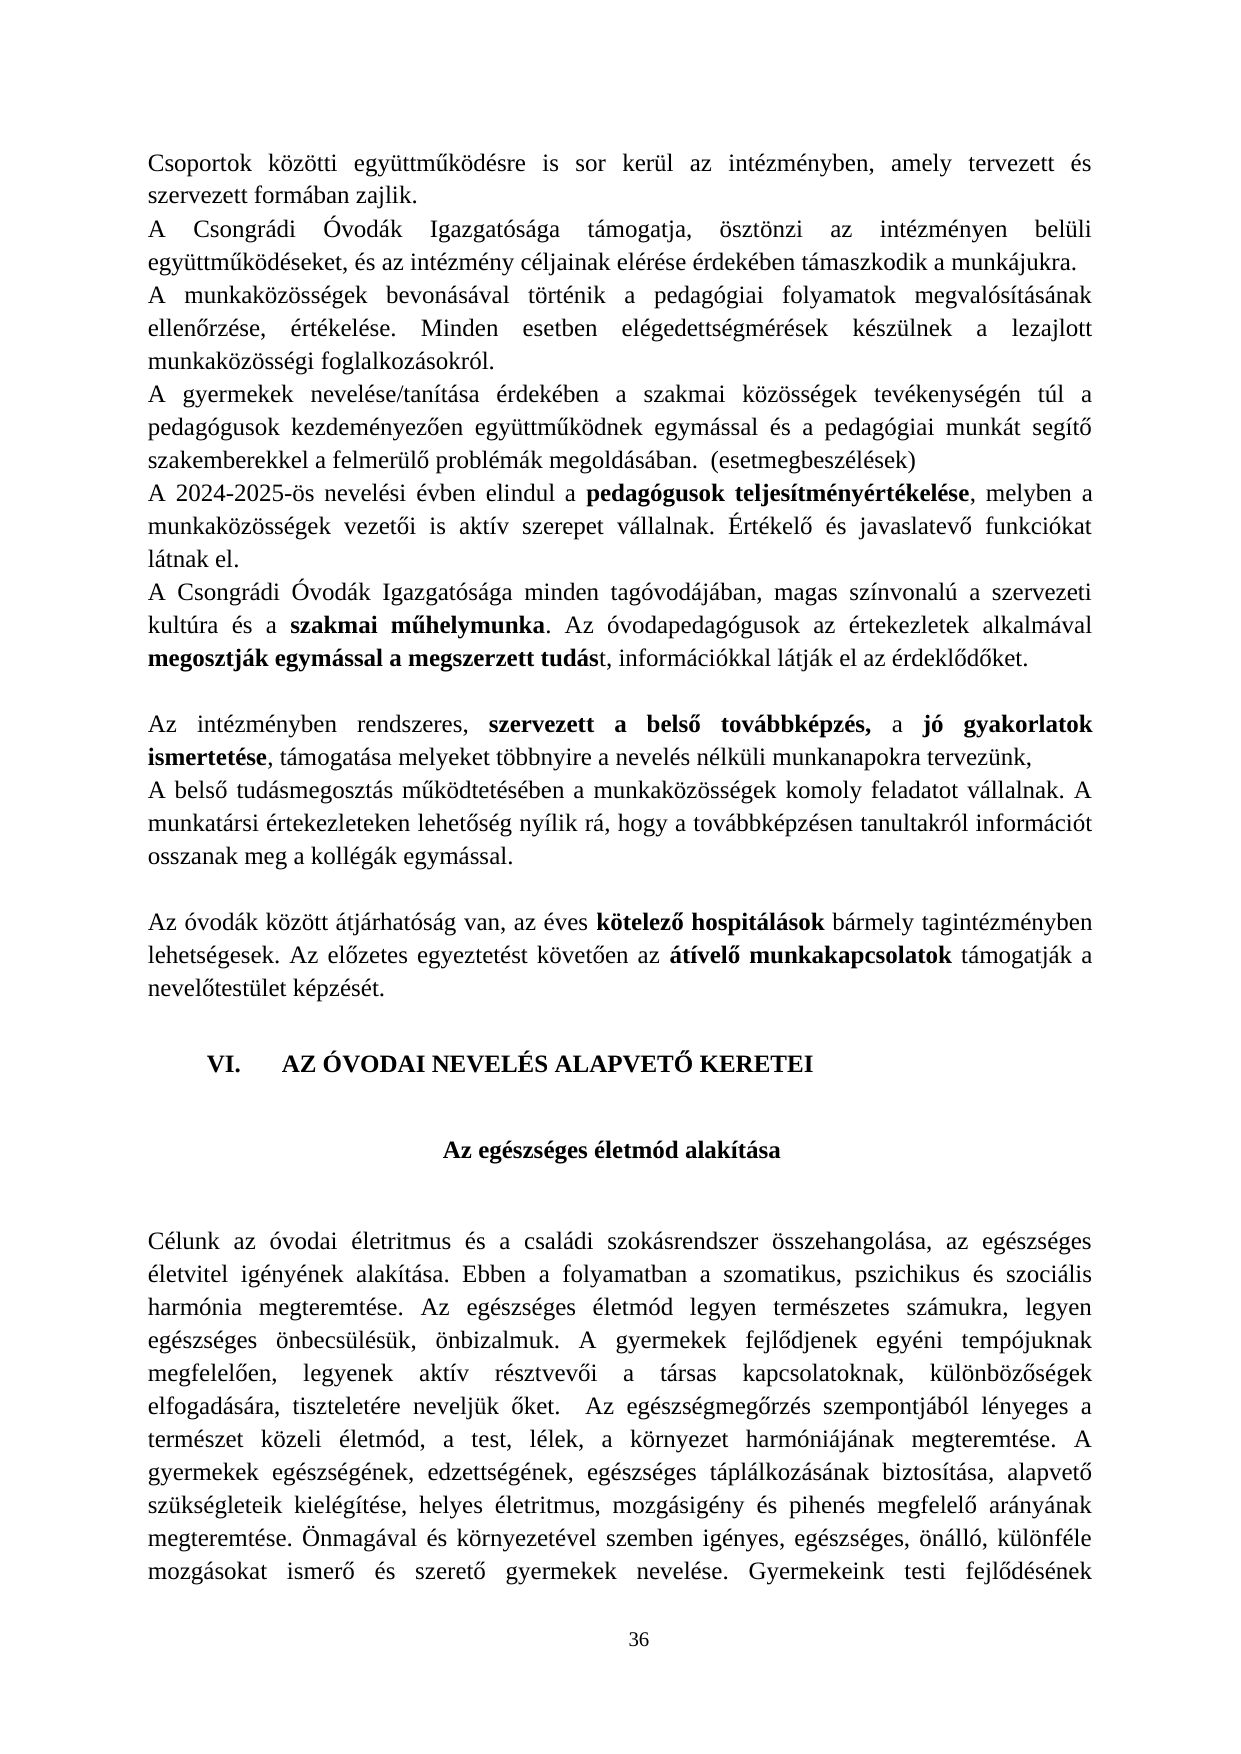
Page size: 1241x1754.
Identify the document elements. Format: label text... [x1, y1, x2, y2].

text A Csongrádi Óvodák Igazgatósága minden tagóvodájában, magas színvonalú a szervezeti kultúra és a szakmai műhelymunka. Az óvodapedagógusok az értekezletek alkalmával megosztják egymással a megszerzett tudást, információkkal látják el az érdeklődőket. [148, 577, 1093, 672]
subtitle AZ ÓVODAI NEVELÉS ALAPVETŐ KERETEI [207, 1049, 1093, 1078]
text A 2024-2025-ös nevelési évben elindul a pedagógusok teljesítményértékelése, melyben a munkaközösségek vezetői is aktív szerepet vállalnak. Értékelő és javaslatevő funkciókat látnak el. [148, 478, 1093, 573]
subtitle Az egészséges életmód alakítása [443, 1136, 1093, 1164]
text Az óvodák között átjárhatóság van, az éves kötelező hospitálások bármely tagintézményben lehetségesek. Az előzetes egyeztetést követően az átívelő munkakapcsolatok támogatják a nevelőtestület képzését. [148, 907, 1093, 1002]
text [148, 1226, 1093, 1585]
text Csoportok közötti együttműködésre is sor kerül az intézményben, amely tervezett és szervezett formában zajlik. [148, 148, 1093, 209]
text A belső tudásmegosztás működtetésében a munkaközösségek komoly feladatot vállalnak. A munkatársi értekezleteken lehetőség nyílik rá, hogy a továbbképzésen tanultakról információt osszanak meg a kollégák egymással. [148, 775, 1093, 870]
text A gyermekek nevelése/tanítása érdekében a szakmai közösségek tevékenységén túl a pedagógusok kezdeményezően együttműködnek egymással és a pedagógiai munkát segítő szakemberekkel a felmerülő problémák megoldásában. (esetmegbeszélések) [148, 379, 1093, 473]
text A Csongrádi Óvodák Igazgatósága támogatja, ösztönzi az intézményen belüli együttműködéseket, és az intézmény céljainak elérése érdekében támaszkodik a munkájukra. [148, 214, 1093, 275]
text Az intézményben rendszeres, szervezett a belső továbbképzés, a jó gyakorlatok ismertetése, támogatása melyeket többnyire a nevelés nélküli munkanapokra tervezünk, [148, 709, 1093, 771]
text A munkaközösségek bevonásával történik a pedagógiai folyamatok megvalósításának ellenőrzése, értékelése. Minden esetben elégedettségmérések készülnek a lezajlott munkaközösségi foglalkozásokról. [148, 280, 1093, 374]
